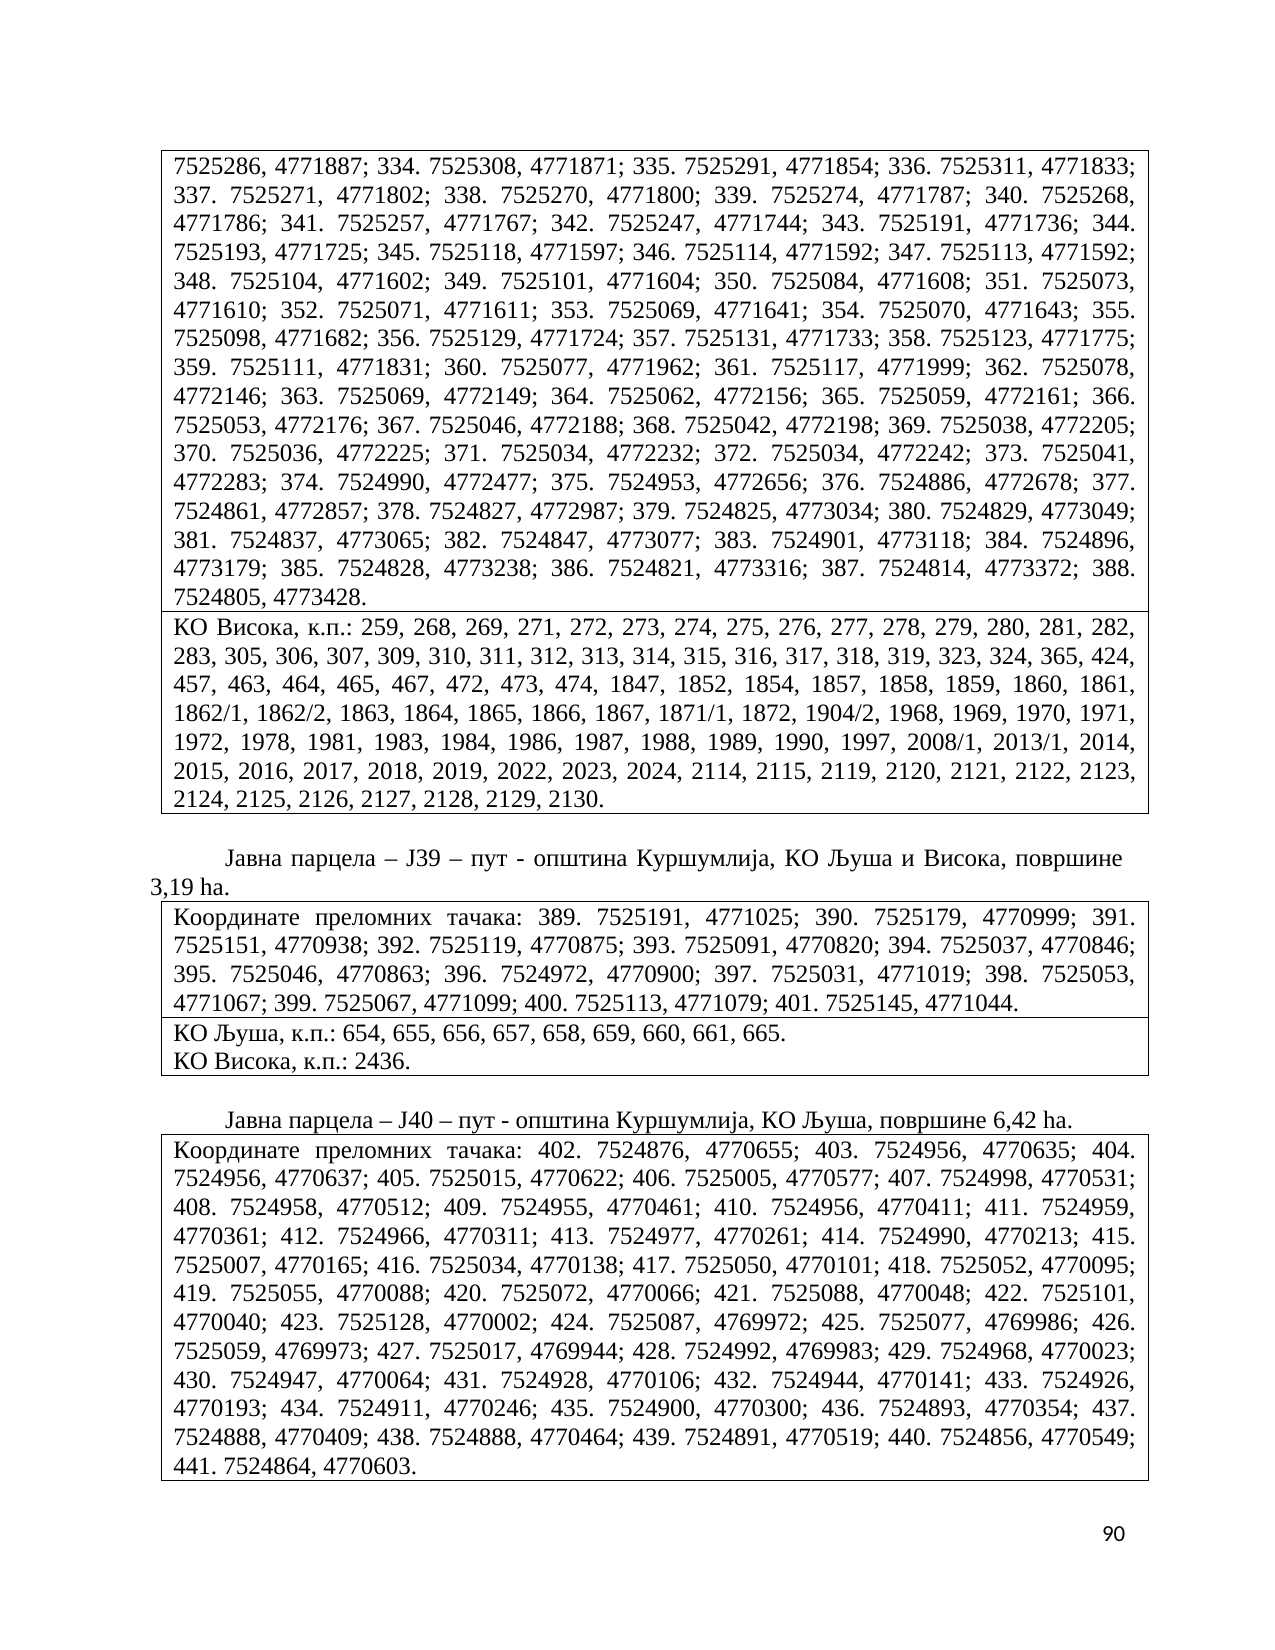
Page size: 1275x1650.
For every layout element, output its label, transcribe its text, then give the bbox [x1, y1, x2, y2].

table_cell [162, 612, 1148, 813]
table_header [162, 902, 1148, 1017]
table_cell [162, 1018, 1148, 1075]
text Јавна парцела – Ј40 – пут - општина Куршумлија, КO Љуша, површине 6,42 ha. [150, 1105, 1124, 1134]
text Јавна парцела – Ј39 – пут - општина Куршумлија, КO Љуша и Висока, површине 3,19 ha. [150, 843, 1124, 901]
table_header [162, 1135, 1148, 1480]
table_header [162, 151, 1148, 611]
